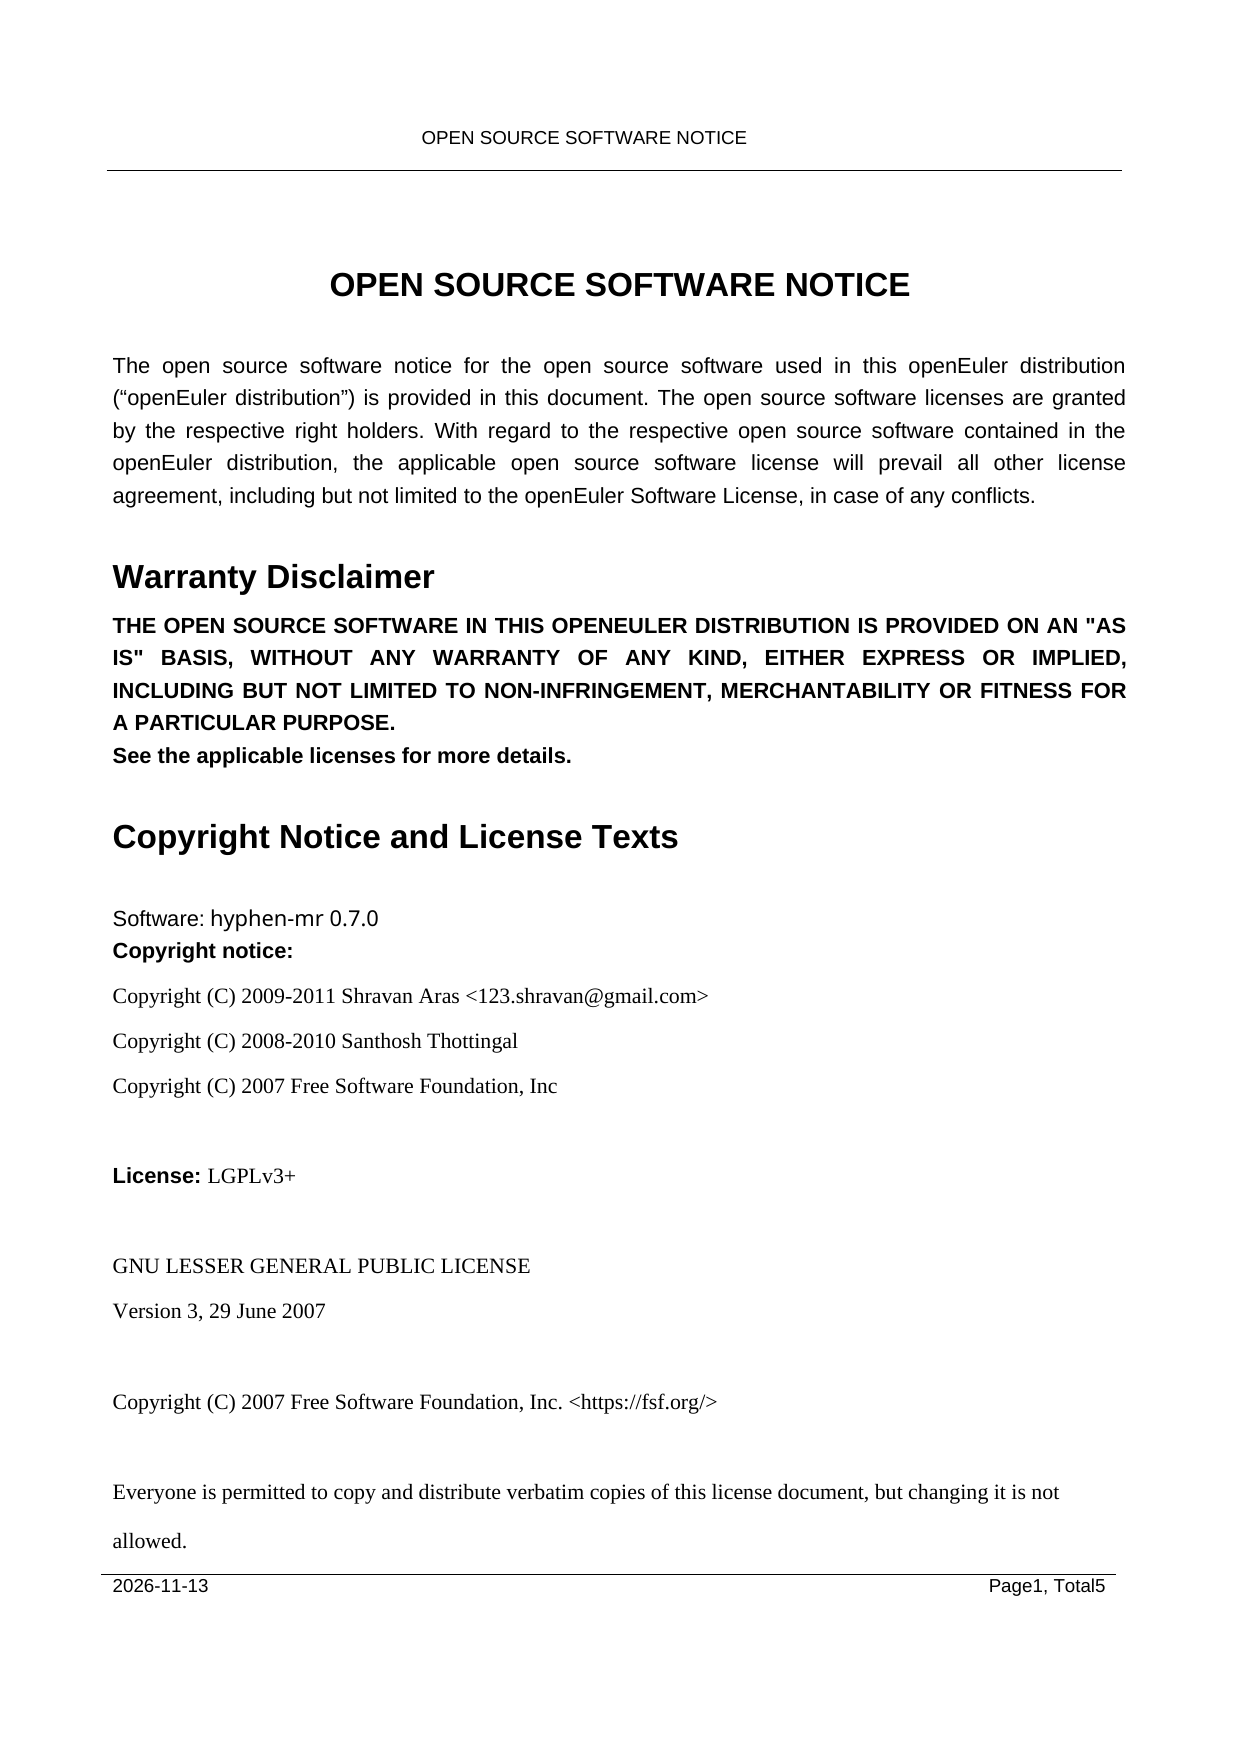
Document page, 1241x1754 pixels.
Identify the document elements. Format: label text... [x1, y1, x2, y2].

text Everyone is permitted to copy and distribute verbatim copies of this license document, but changing it is not allowed. [112, 1475, 1128, 1556]
text Copyright (C) 2008-2010 Santhosh Thottingal [112, 1024, 1128, 1057]
text Software: hyphen-mr 0.7.0 [112, 901, 1128, 934]
text Warranty Disclaimer [112, 544, 1128, 609]
text The open source software notice for the open source software used in this openEuler distribution (“openEuler distribution”) is provided in this document. The open source software licenses are granted by the respective right holders. With regard to the respective open source software contained in the openEuler distribution, the applicable open source software license will prevail all other license agreement, including but not limited to the openEuler Software License, in case of any conflicts. [112, 349, 1128, 511]
text Copyright notice: [112, 934, 1128, 966]
text GNU LESSER GENERAL PUBLIC LICENSE [112, 1250, 1128, 1282]
text License: LGPLv3+ [112, 1159, 1128, 1192]
text OPEN SOURCE SOFTWARE NOTICE [112, 251, 1128, 316]
text Copyright (C) 2007 Free Software Foundation, Inc [112, 1069, 1128, 1102]
text Copyright (C) 2007 Free Software Foundation, Inc. <https://fsf.org/> [112, 1385, 1128, 1417]
text THE OPEN SOURCE SOFTWARE IN THIS OPENEULER DISTRIBUTION IS PROVIDED ON AN "AS IS" BASIS, WITHOUT ANY WARRANTY OF ANY KIND, EITHER EXPRESS OR IMPLIED, INCLUDING BUT NOT LIMITED TO NON-INFRINGEMENT, MERCHANTABILITY OR FITNESS FOR A PARTICULAR PURPOSE. See the applicable licenses for more details. [112, 609, 1128, 771]
text Copyright Notice and License Texts [112, 804, 1128, 869]
text Version 3, 29 June 2007 [112, 1295, 1128, 1327]
text Copyright (C) 2009-2011 Shravan Aras <123.shravan@gmail.com> [112, 979, 1128, 1012]
